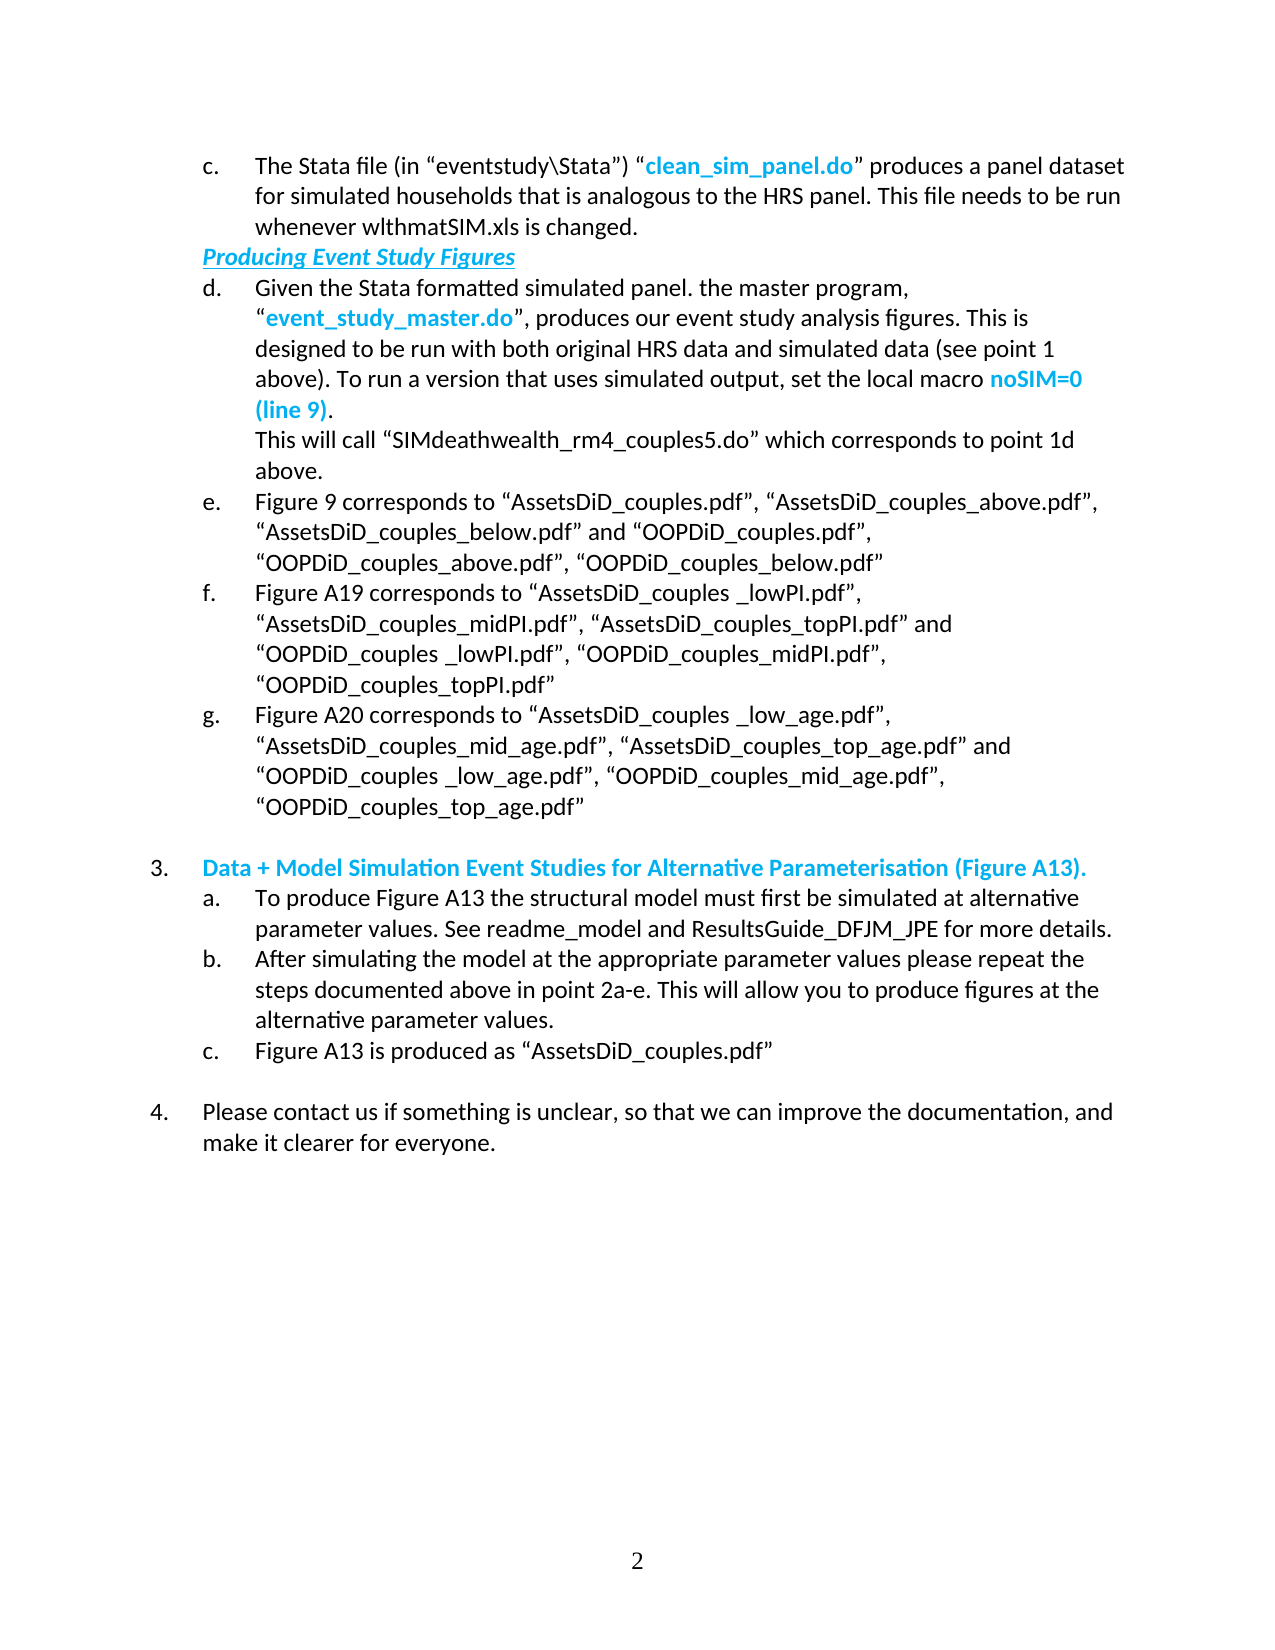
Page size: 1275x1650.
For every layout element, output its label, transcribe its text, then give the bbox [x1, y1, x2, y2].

list Data + Model Simulation Event Studies for Alternative Parameterisation (Figure A13). [150, 852, 1125, 882]
list After simulating the model at the appropriate parameter values please repeat the steps documented above in point 2a-e. This will allow you to produce figures at the alternative parameter values. [202, 943, 1125, 1035]
list To produce Figure A13 the structural model must first be simulated at alternative parameter values. See readme_model and ResultsGuide_DFJM_JPE for more details. [202, 882, 1125, 943]
list Figure A20 corresponds to “AssetsDiD_couples _low_age.pdf”, “AssetsDiD_couples_mid_age.pdf”, “AssetsDiD_couples_top_age.pdf” and “OOPDiD_couples _low_age.pdf”, “OOPDiD_couples_mid_age.pdf”, “OOPDiD_couples_top_age.pdf” [202, 699, 1125, 821]
list Figure 9 corresponds to “AssetsDiD_couples.pdf”, “AssetsDiD_couples_above.pdf”, “AssetsDiD_couples_below.pdf” and “OOPDiD_couples.pdf”, “OOPDiD_couples_above.pdf”, “OOPDiD_couples_below.pdf” [202, 486, 1125, 577]
list Please contact us if something is unclear, so that we can improve the documentation, and make it clearer for everyone. [150, 1096, 1125, 1157]
list Figure A19 corresponds to “AssetsDiD_couples _lowPI.pdf”, “AssetsDiD_couples_midPI.pdf”, “AssetsDiD_couples_topPI.pdf” and “OOPDiD_couples _lowPI.pdf”, “OOPDiD_couples_midPI.pdf”, “OOPDiD_couples_topPI.pdf” [202, 577, 1125, 699]
text This will call “SIMdeathwealth_rm4_couples5.do” which corresponds to point 1d above. [255, 425, 1125, 486]
list The Stata file (in “eventstudy\Stata”) “clean_sim_panel.do” produces a panel dataset for simulated households that is analogous to the HRS panel. This file needs to be run whenever wlthmatSIM.xls is changed. [202, 150, 1125, 242]
list Given the Stata formatted simulated panel. the master program, “event_study_master.do”, produces our event study analysis figures. This is designed to be run with both original HRS data and simulated data (see point 1 above). To run a version that uses simulated output, set the local macro noSIM=0 (line 9). [202, 272, 1125, 425]
text Producing Event Study Figures [150, 242, 1125, 272]
list Figure A13 is produced as “AssetsDiD_couples.pdf” [202, 1035, 1125, 1066]
